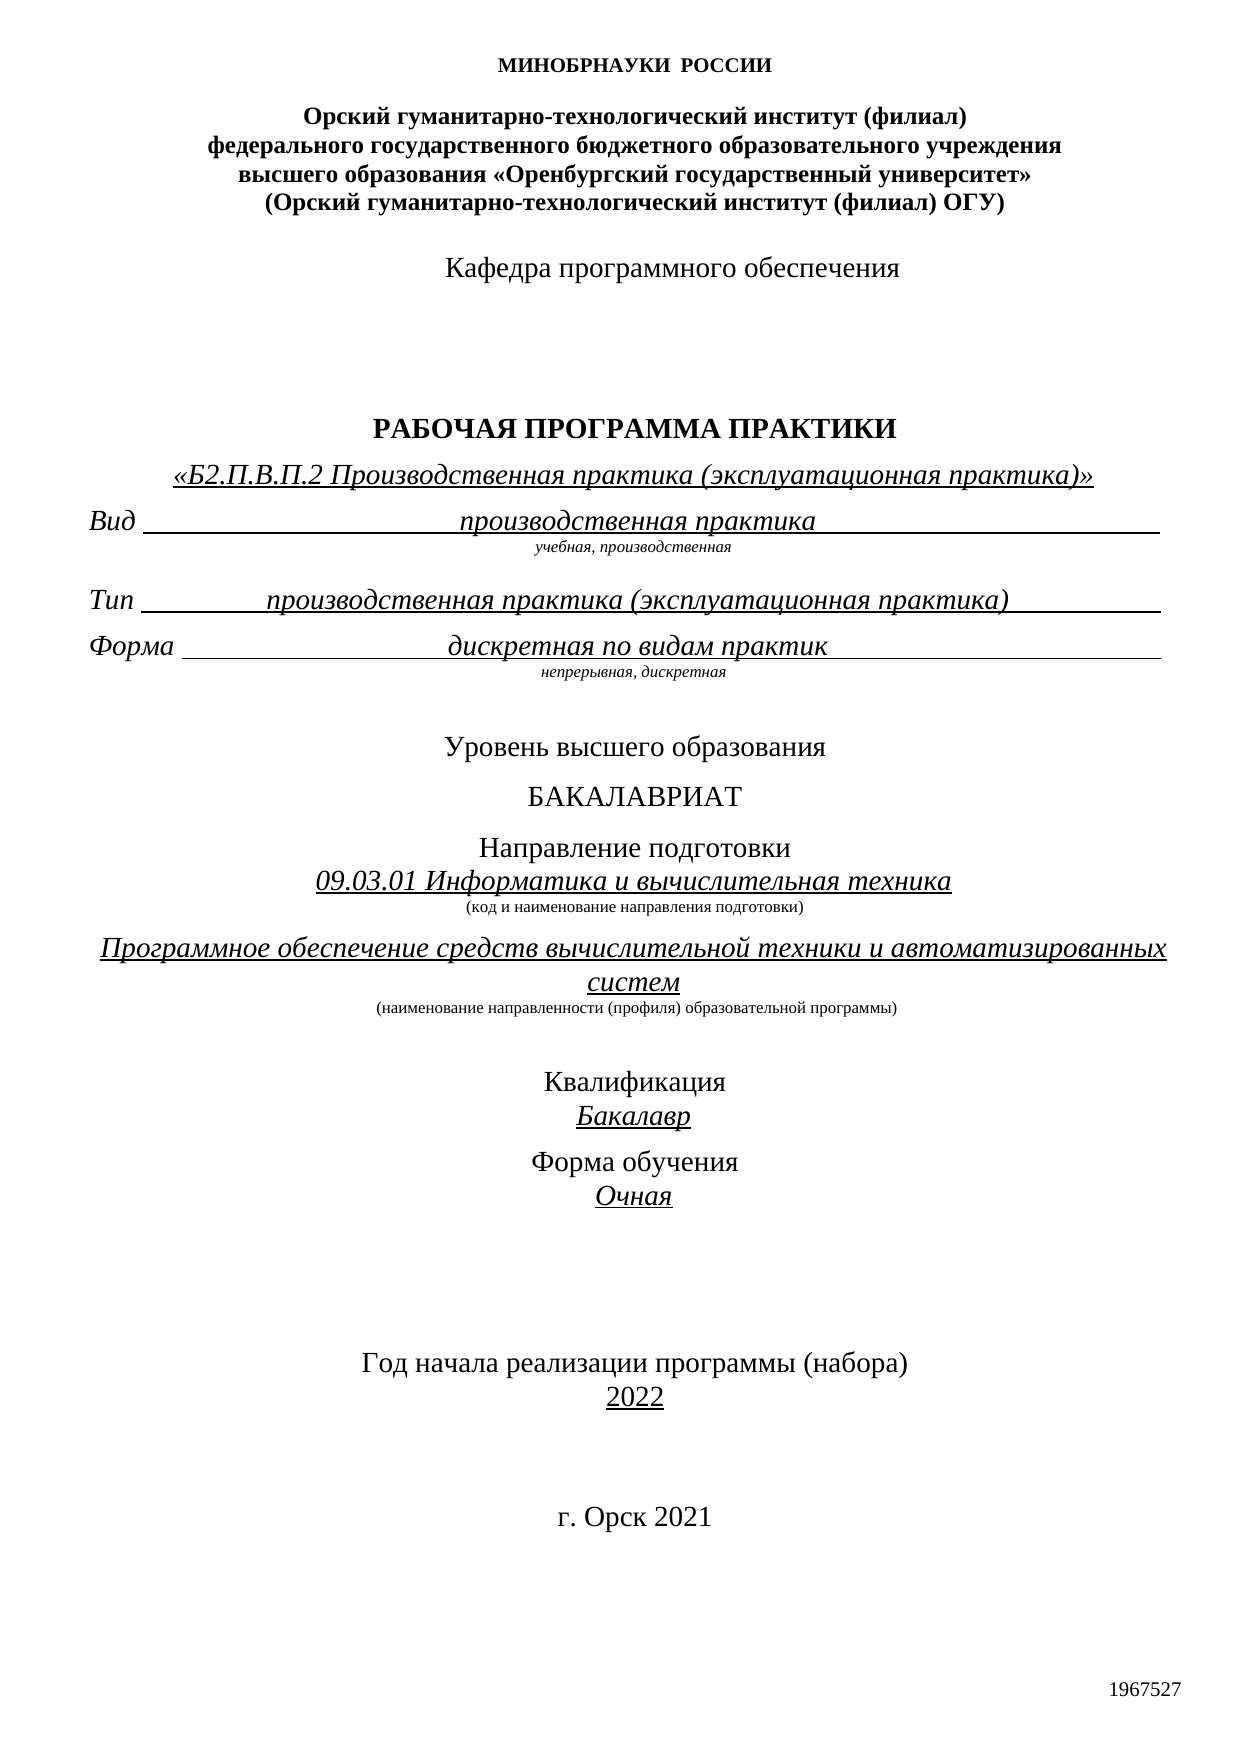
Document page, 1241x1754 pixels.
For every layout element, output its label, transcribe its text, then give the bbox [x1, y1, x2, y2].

text 2022 [88, 1379, 1181, 1412]
text БАКАЛАВРИАТ [88, 779, 1181, 813]
text Бакалавр [88, 1098, 1181, 1132]
text федерального государственного бюджетного образовательного учреждения [88, 130, 1181, 159]
text РАБОЧАЯ ПРОГРАММА ПРАКТИКИ [88, 411, 1181, 444]
text Уровень высшего образования [88, 729, 1181, 763]
text учебная, производственная [88, 536, 1181, 570]
text Год начала реализации программы (набора) [88, 1345, 1181, 1379]
text 09.03.01 Информатика и вычислительная техника [88, 863, 1181, 897]
text (Орский гуманитарно-технологический институт (филиал) ОГУ) [88, 187, 1181, 216]
text Направление подготовки [88, 830, 1181, 863]
text (код и наименование направления подготовки) [88, 897, 1181, 930]
text Тип производственная практика (эксплуатационная практика) [88, 582, 1181, 616]
text Очная [88, 1178, 1181, 1211]
text Форма обучения [88, 1144, 1181, 1178]
text «Б2.П.В.П.2 Производственная практика (эксплуатационная практика)» [88, 457, 1181, 490]
text Квалификация [88, 1064, 1181, 1098]
text МИНОБРНАУКИ РОССИИ [88, 53, 1181, 77]
text непрерывная, дискретная [88, 662, 1181, 696]
text Вид производственная практика [88, 503, 1181, 536]
text (наименование направленности (профиля) образовательной программы) [88, 997, 1181, 1031]
text высшего образования «Оренбургский государственный университет» [88, 159, 1181, 187]
text Программное обеспечение средств вычислительной техники и автоматизированных систем [88, 930, 1181, 997]
text г. Орск 2021 [88, 1499, 1181, 1532]
text Орский гуманитарно-технологический институт (филиал) [88, 101, 1181, 130]
text Кафедра программного обеспечения [88, 250, 1181, 283]
text Форма дискретная по видам практик [88, 628, 1181, 662]
